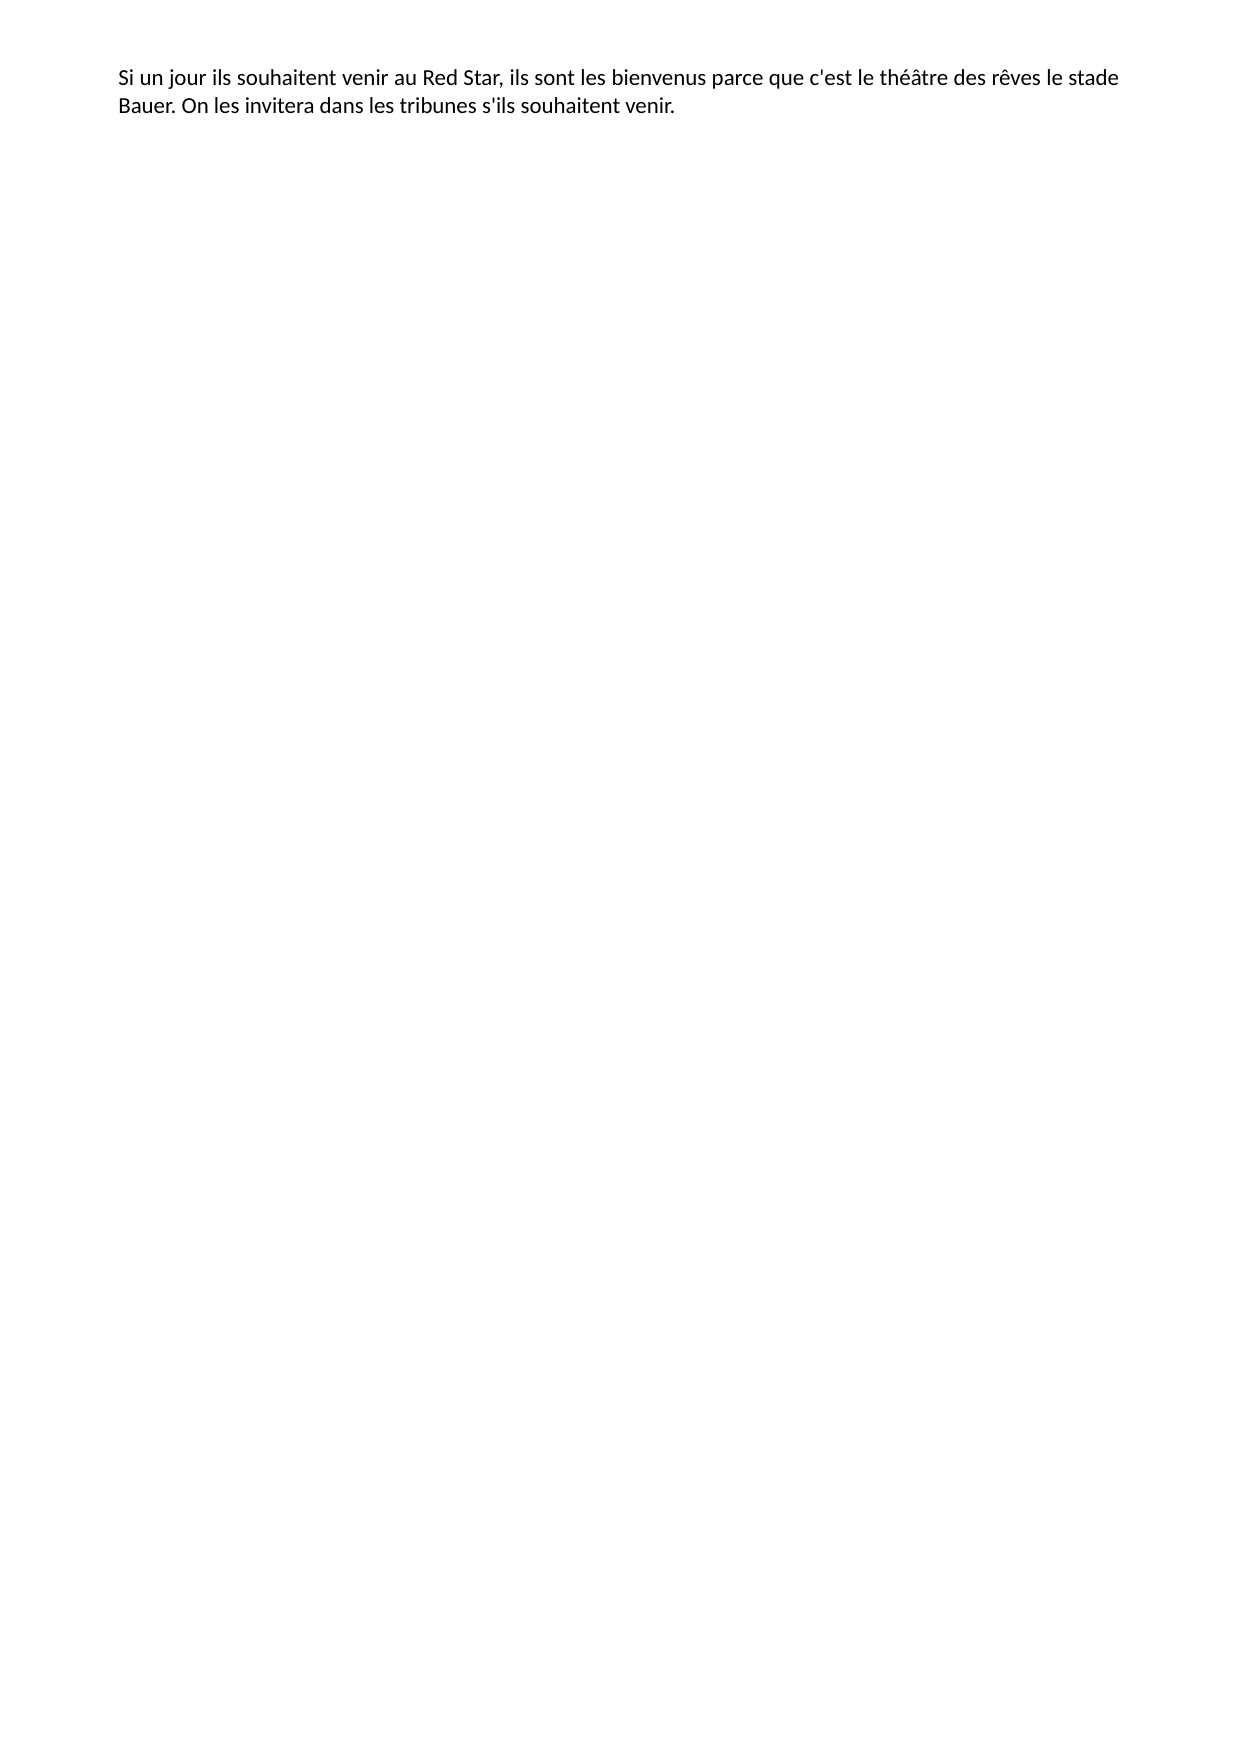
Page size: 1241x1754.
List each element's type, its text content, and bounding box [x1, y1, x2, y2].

text Si un jour ils souhaitent venir au Red Star, ils sont les bienvenus parce que c'est le théâtre des rêves le stade Bauer. On les invitera dans les tribunes s'ils souhaitent venir. [118, 63, 1122, 119]
